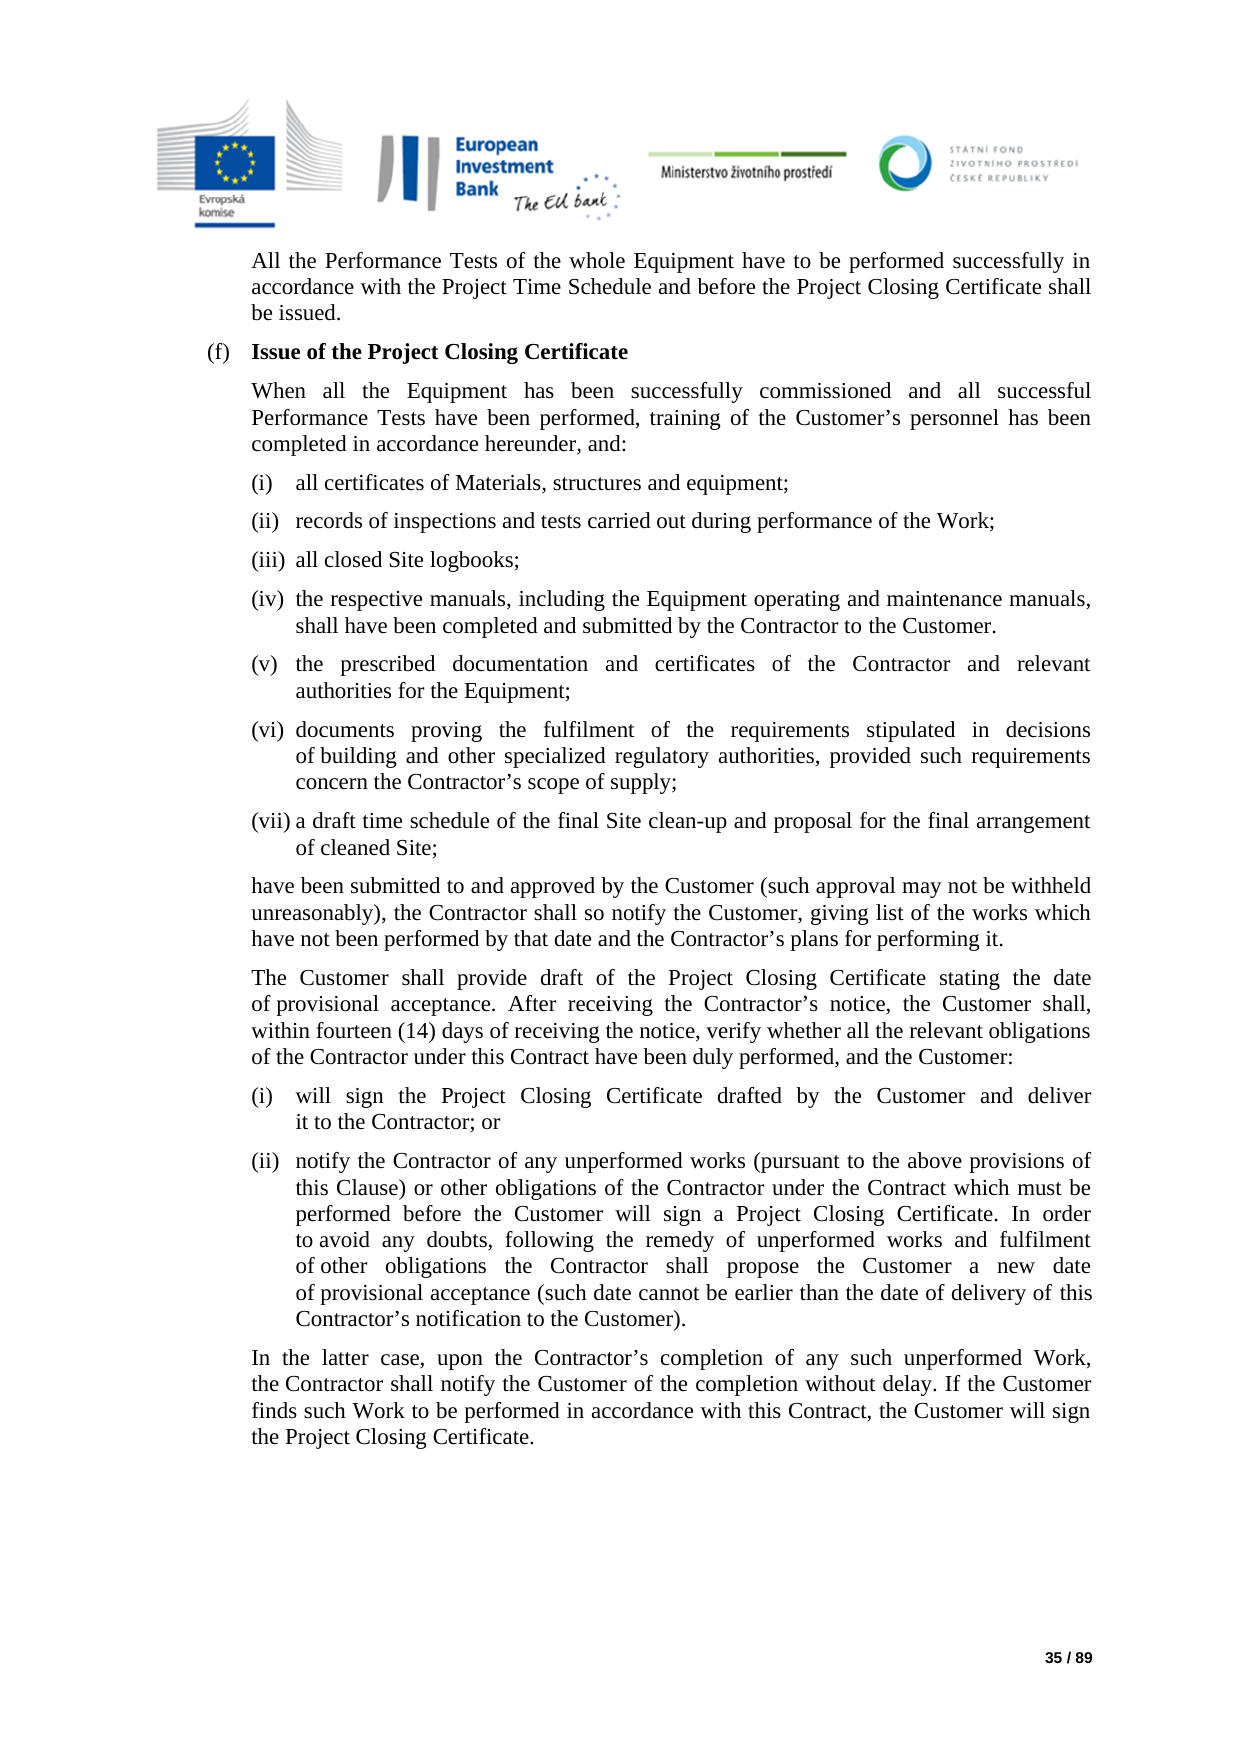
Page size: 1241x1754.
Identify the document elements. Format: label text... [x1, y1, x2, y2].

text all certificates of Materials, structures and equipment; [251, 469, 1092, 495]
text All the Performance Tests of the whole Equipment have to be performed successfully in accordance with the Project Time Schedule and before the Project Closing Certificate shall be issued. [251, 247, 1092, 326]
text all closed Site logbooks; [251, 546, 1092, 573]
text documents proving the fulfilment of the requirements stipulated in decisions of building and other specialized regulatory authorities, provided such requirements concern the Contractor’s scope of supply; [251, 716, 1092, 795]
picture [147, 87, 1093, 235]
text the respective manuals, including the Equipment operating and maintenance manuals, shall have been completed and submitted by the Contractor to the Customer. [251, 585, 1092, 638]
text have been submitted to and approved by the Customer (such approval may not be withheld unreasonably), the Contractor shall so notify the Customer, giving list of the works which have not been performed by that date and the Contractor’s plans for performing it. [251, 872, 1092, 952]
list will sign the Project Closing Certificate drafted by the Customer and deliver it to the Contractor; or [251, 1082, 1092, 1135]
text In the latter case, upon the Contractor’s completion of any such unperformed Work, the Contractor shall notify the Customer of the completion without delay. If the Customer finds such Work to be performed in accordance with this Contract, the Customer will sign the Project Closing Certificate. [251, 1344, 1092, 1449]
text a draft time schedule of the final Site clean-up and proposal for the final arrangement of cleaned Site; [251, 807, 1092, 860]
text the prescribed documentation and certificates of the Contractor and relevant authorities for the Equipment; [251, 651, 1092, 703]
text Issue of the Project Closing Certificate [207, 338, 1092, 365]
text The Customer shall provide draft of the Project Closing Certificate stating the date of provisional acceptance. After receiving the Contractor’s notice, the Customer shall, within fourteen (14) days of receiving the notice, verify whether all the relevant obligations of the Contractor under this Contract have been duly performed, and the Customer: [251, 964, 1092, 1069]
text When all the Equipment has been successfully commissioned and all successful Performance Tests have been performed, training of the Customer’s personnel has been completed in accordance hereunder, and: [251, 377, 1092, 456]
list notify the Contractor of any unperformed works (pursuant to the above provisions of this Clause) or other obligations of the Contractor under the Contract which must be performed before the Customer will sign a Project Closing Certificate. In order to avoid any doubts, following the remedy of unperformed works and fulfilment of other obligations the Contractor shall propose the Customer a new date of provisional acceptance (such date cannot be earlier than the date of delivery of this Contractor’s notification to the Customer). [251, 1147, 1092, 1332]
text records of inspections and tests carried out during performance of the Work; [251, 508, 1092, 534]
